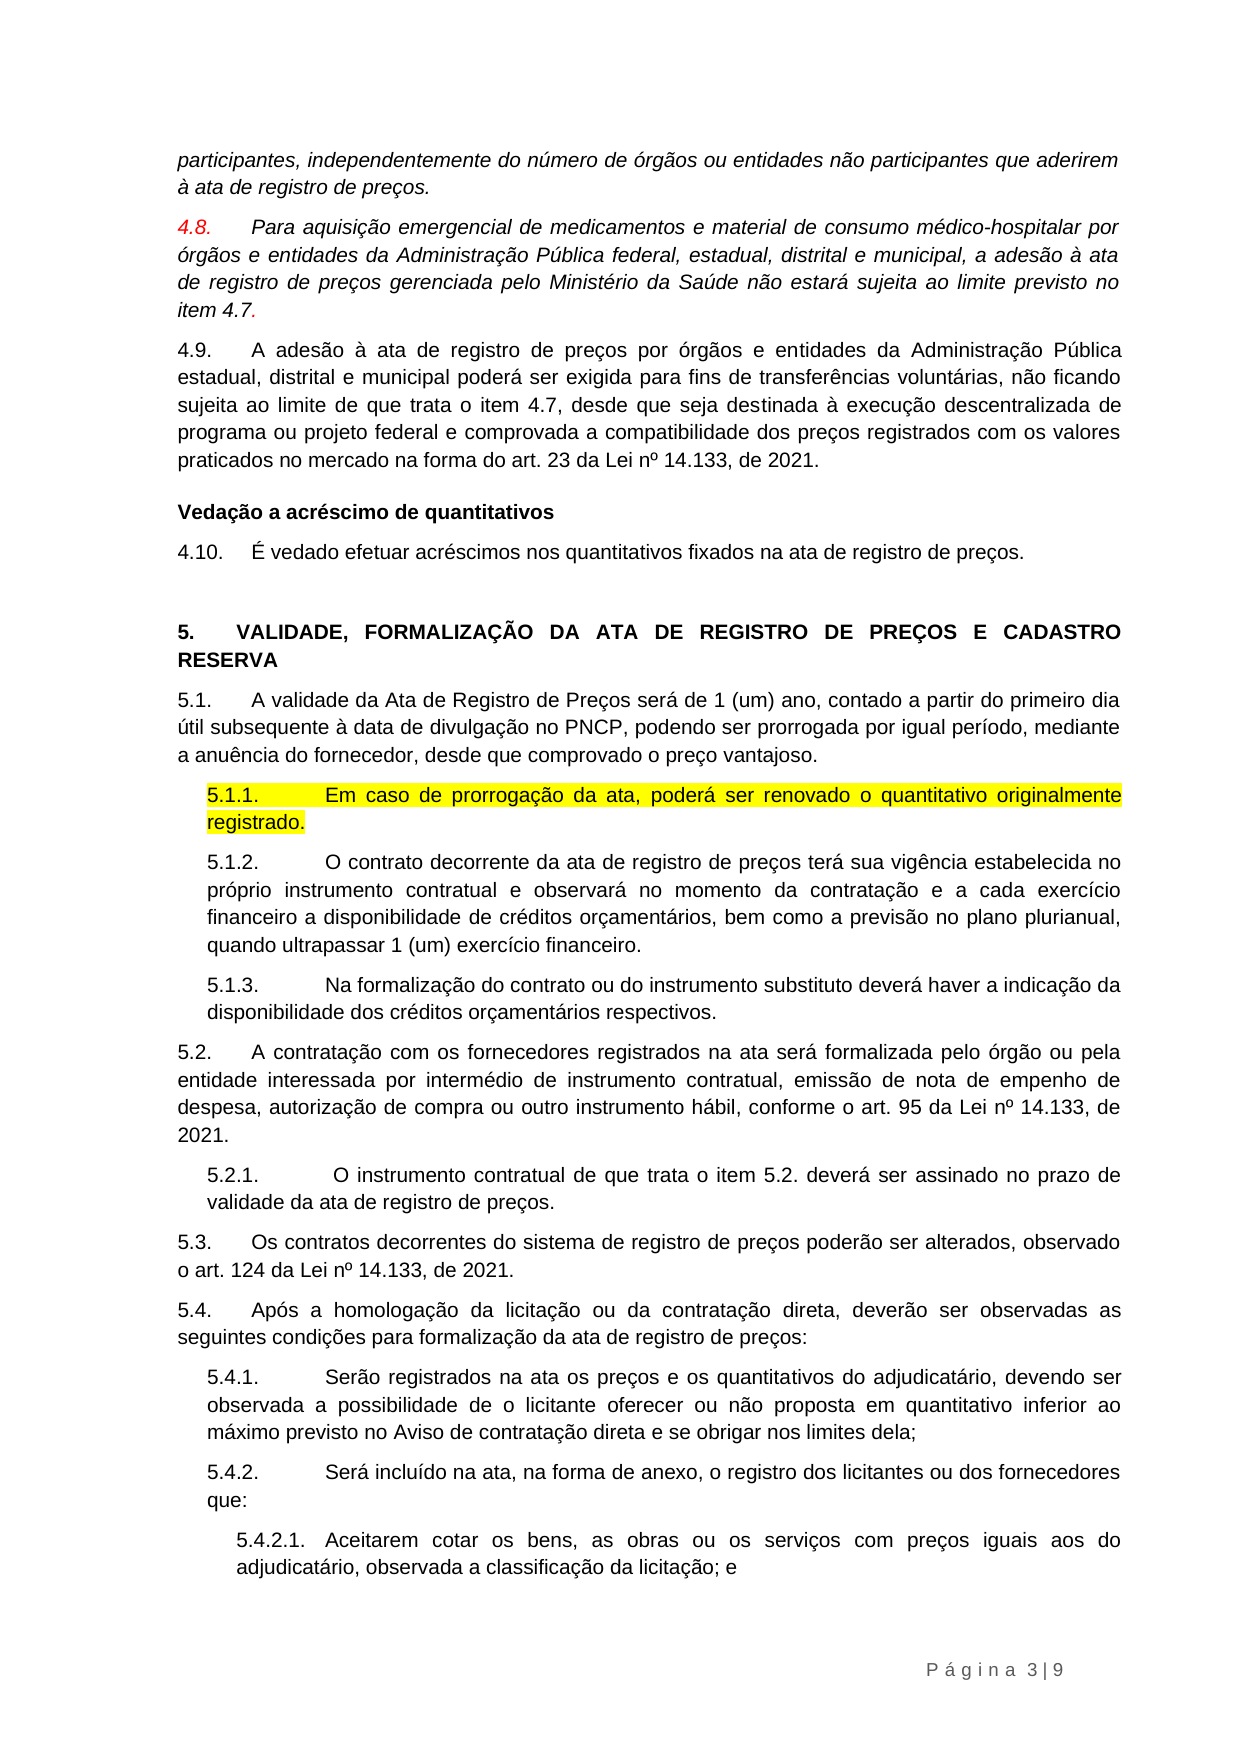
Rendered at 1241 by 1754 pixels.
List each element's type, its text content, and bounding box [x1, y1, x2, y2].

text Para aquisição emergencial de medicamentos e material de consumo médico-hospitalar por órgãos e entidades da Administração Pública federal, estadual, distrital e municipal, a adesão à ata de registro de preços gerenciada pelo Ministério da Saúde não estará sujeita ao limite previsto no item 4.7. [177, 215, 1122, 322]
text A adesão à ata de registro de preços por órgãos e entidades da Administração Pública estadual, distrital e municipal poderá ser exigida para fins de transferências voluntárias, não ficando sujeita ao limite de que trata o item 4.7, desde que seja destinada à execução descentralizada de programa ou projeto federal e comprovada a compatibilidade dos preços registrados com os valores praticados no mercado na forma do art. 23 da Lei nº 14.133, de 2021. [177, 338, 1122, 472]
text A contratação com os fornecedores registrados na ata será formalizada pelo órgão ou pela entidade interessada por intermédio de instrumento contratual, emissão de nota de empenho de despesa, autorização de compra ou outro instrumento hábil, conforme o art. 95 da Lei nº 14.133, de 2021. [177, 1040, 1122, 1147]
text Será incluído na ata, na forma de anexo, o registro dos licitantes ou dos fornecedores que: [207, 1460, 1122, 1512]
text Os contratos decorrentes do sistema de registro de preços poderão ser alterados, observado o art. 124 da Lei nº 14.133, de 2021. [177, 1230, 1122, 1282]
text Após a homologação da licitação ou da contratação direta, deverão ser observadas as seguintes condições para formalização da ata de registro de preços: [177, 1298, 1122, 1349]
text Aceitarem cotar os bens, as obras ou os serviços com preços iguais aos do adjudicatário, observada a classificação da licitação; e [236, 1528, 1122, 1579]
text A validade da Ata de Registro de Preços será de 1 (um) ano, contado a partir do primeiro dia útil subsequente à data de divulgação no PNCP, podendo ser prorrogada por igual período, mediante a anuência do fornecedor, desde que comprovado o preço vantajoso. [177, 688, 1122, 767]
text Na formalização do contrato ou do instrumento substituto deverá haver a indicação da disponibilidade dos créditos orçamentários respectivos. [207, 973, 1122, 1024]
text O instrumento contratual de que trata o item 5.2. deverá ser assinado no prazo de validade da ata de registro de preços. [207, 1163, 1122, 1214]
text Vedação a acréscimo de quantitativos [177, 500, 1122, 524]
text É vedado efetuar acréscimos nos quantitativos fixados na ata de registro de preços. [177, 540, 1122, 564]
text Serão registrados na ata os preços e os quantitativos do adjudicatário, devendo ser observada a possibilidade de o licitante oferecer ou não proposta em quantitativo inferior ao máximo previsto no Aviso de contratação direta e se obrigar nos limites dela; [207, 1365, 1122, 1444]
text O contrato decorrente da ata de registro de preços terá sua vigência estabelecida no próprio instrumento contratual e observará no momento da contratação e a cada exercício financeiro a disponibilidade de créditos orçamentários, bem como a previsão no plano plurianual, quando ultrapassar 1 (um) exercício financeiro. [207, 850, 1122, 957]
text VALIDADE, FORMALIZAÇÃO DA ATA DE REGISTRO DE PREÇOS E CADASTRO RESERVA [177, 620, 1122, 672]
text Em caso de prorrogação da ata, poderá ser renovado o quantitativo originalmente registrado. [207, 807, 1122, 834]
